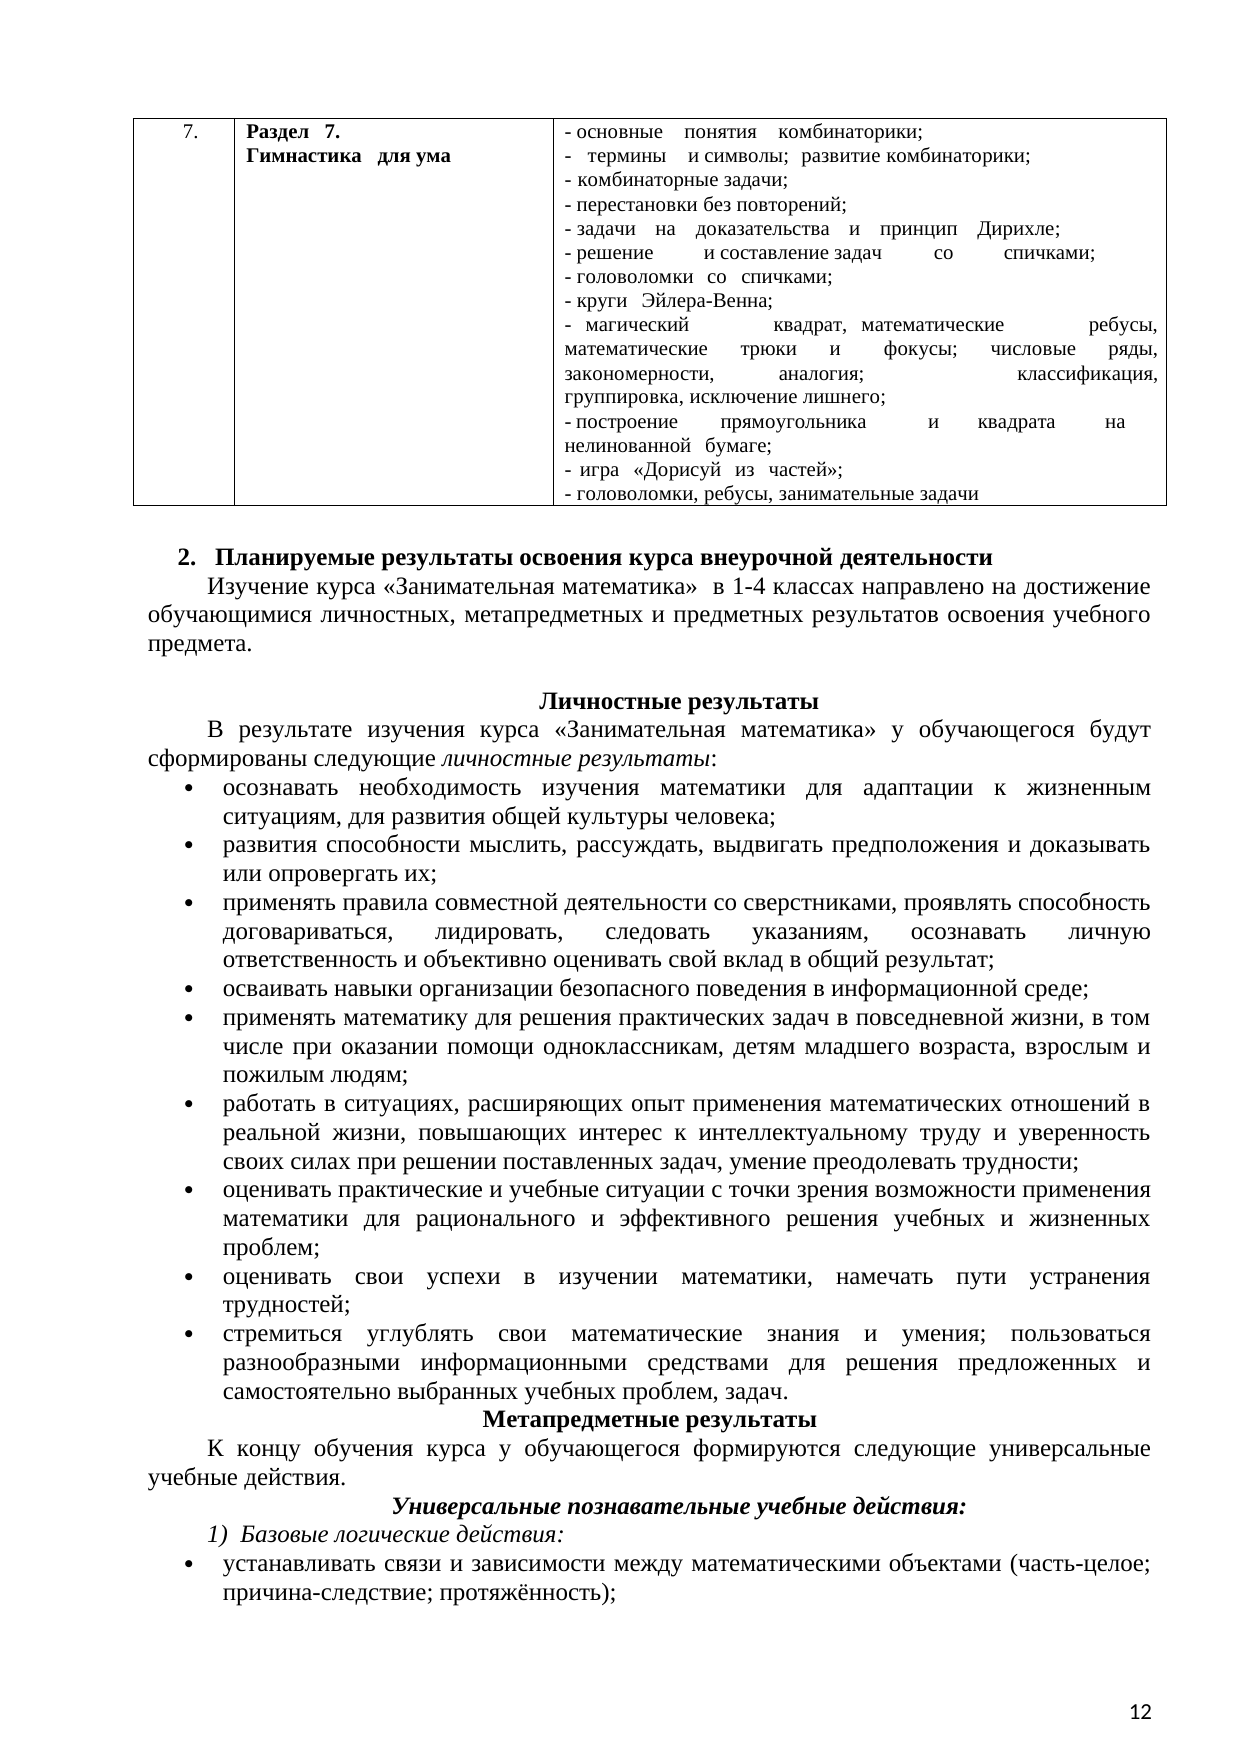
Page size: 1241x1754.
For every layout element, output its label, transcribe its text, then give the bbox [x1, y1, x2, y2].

list оценивать свои успехи в изучении математики, намечать пути устранения трудностей; [185, 1261, 1152, 1318]
text 2. Планируемые результаты освоения курса внеурочной деятельности [177, 542, 1154, 571]
text В результате изучения курса «Занимательная математика» у обучающегося будут сформированы следующие личностные результаты: [148, 714, 1152, 772]
table_cell - основные понятия комбинаторики; -термины и символы; развитие комбинаторики; - комбинаторные задачи; - перестановки без повторений; - задачи на доказательства и принцип Дирихле; - решение и составление задач со спичками; - головоломки со спичками; - круги Эйлера-Венна; - магический квадрат, математические ребусы, математические трюки и фокусы; числовые ряды, закономерности, аналогия; классификация, группировка, исключение лишнего; - построение прямоугольника и квадрата на нелинованной бумаге; -игра «Дорисуй из частей»; - головоломки, ребусы, занимательные задачи [554, 119, 1166, 505]
list осваивать навыки организации безопасного поведения в информационной среде; [185, 973, 1152, 1002]
text Универсальные познавательные учебные действия: [148, 1491, 1152, 1519]
list стремиться углублять свои математические знания и умения; пользоваться разнообразными информационными средствами для решения предложенных и самостоятельно выбранных учебных проблем, задач. [185, 1318, 1152, 1404]
list развития способности мыслить, рассуждать, выдвигать предположения и доказывать или опровергать их; [185, 829, 1152, 887]
list устанавливать связи и зависимости между математическими объектами (часть-целое; причина-следствие; протяжённость); [185, 1548, 1152, 1606]
list применять математику для решения практических задач в повседневной жизни, в том числе при оказании помощи одноклассникам, детям младшего возраста, взрослым и пожилым людям; [185, 1002, 1152, 1088]
table_cell 7. [134, 119, 234, 505]
list осознавать необходимость изучения математики для адаптации к жизненным ситуациям, для развития общей культуры человека; [185, 772, 1152, 829]
text 1) Базовые логические действия: [148, 1519, 1152, 1548]
list работать в ситуациях, расширяющих опыт применения математических отношений в реальной жизни, повышающих интерес к интеллектуальному труду и уверенность своих силах при решении поставленных задач, умение преодолевать трудности; [185, 1088, 1152, 1174]
list оценивать практические и учебные ситуации с точки зрения возможности применения математики для рационального и эффективного решения учебных и жизненных проблем; [185, 1174, 1152, 1261]
table_cell Раздел 7. Гимнастика для ума [235, 119, 553, 505]
text К концу обучения курса у обучающегося формируются следующие универсальные учебные действия. [148, 1433, 1152, 1491]
text Личностные результаты [148, 686, 1152, 714]
text Изучение курса «Занимательная математика» в 1-4 классах направлено на достижение обучающимися личностных, метапредметных и предметных результатов освоения учебного предмета. [148, 571, 1152, 657]
text Метапредметные результаты [148, 1404, 1152, 1433]
list применять правила совместной деятельности со сверстниками, проявлять способность договариваться, лидировать, следовать указаниям, осознавать личную ответственность и объективно оценивать свой вклад в общий результат; [185, 887, 1152, 973]
